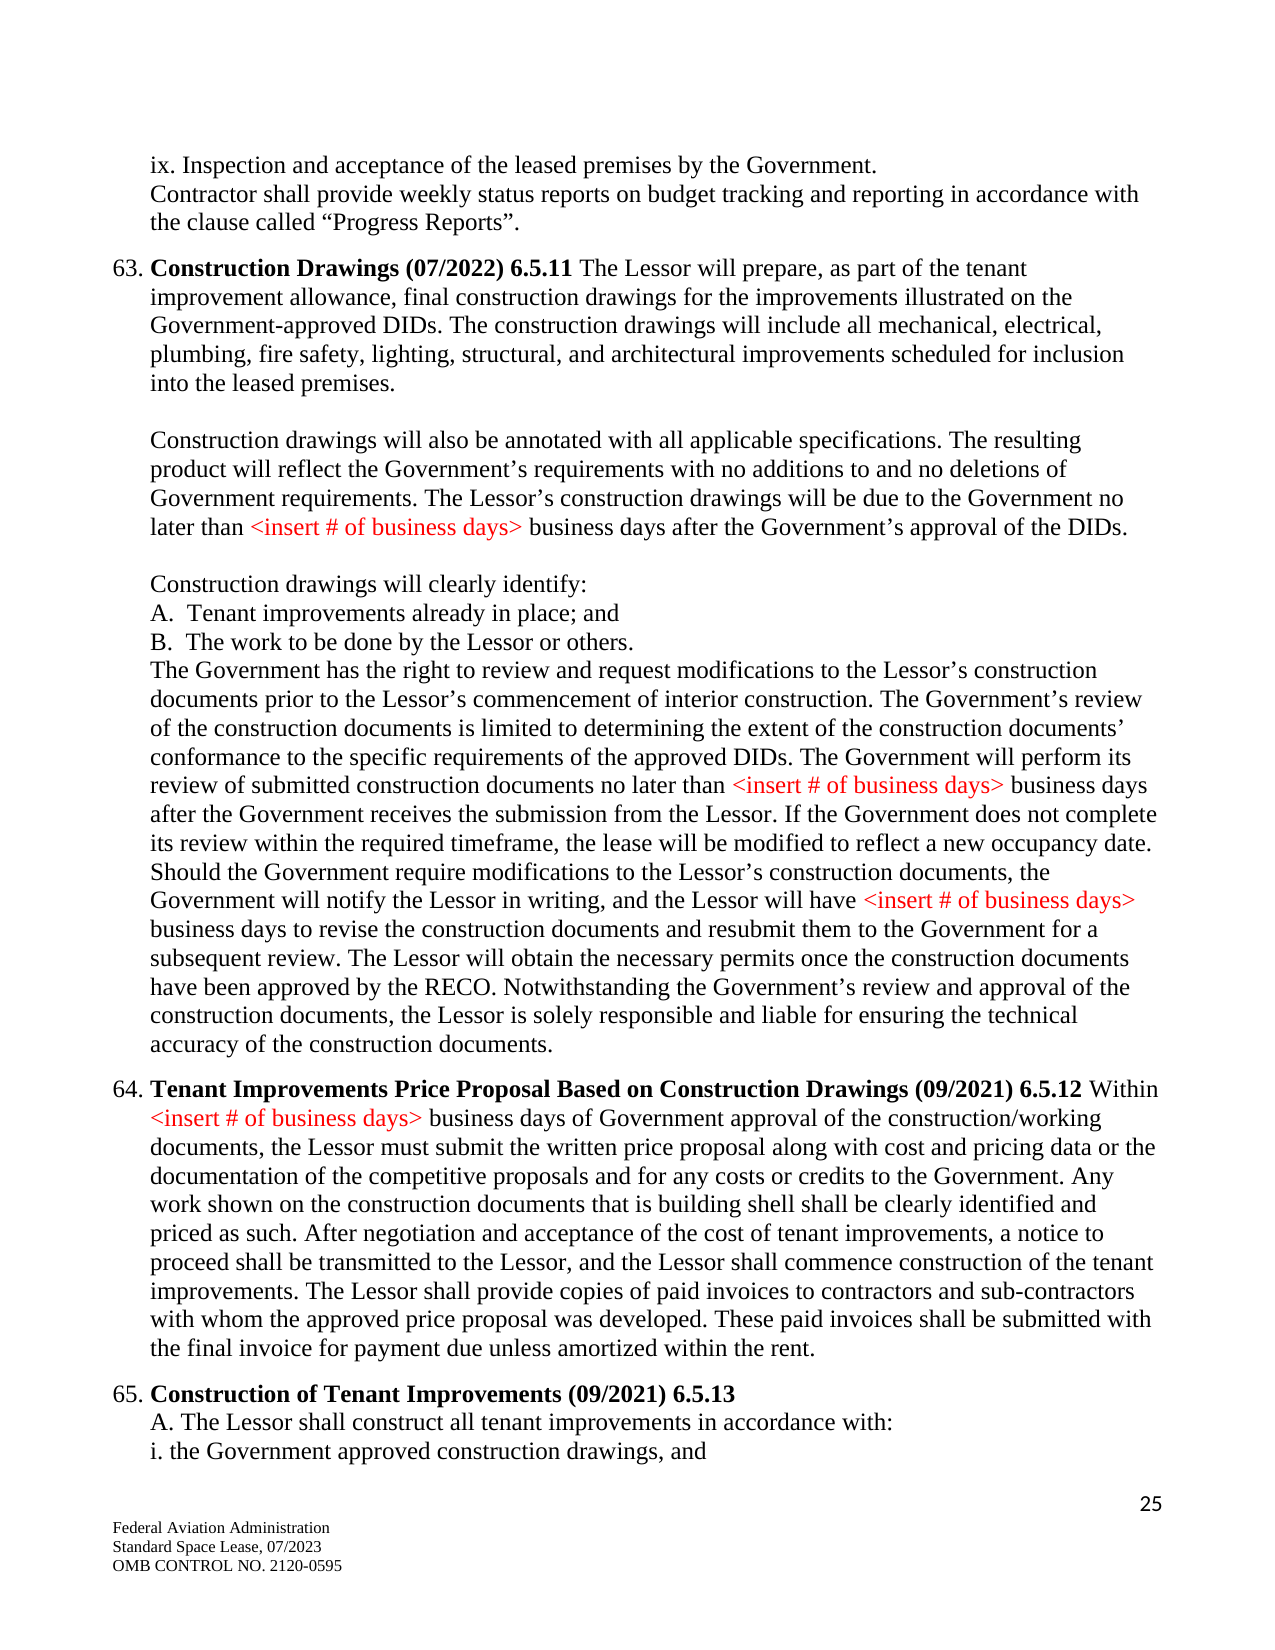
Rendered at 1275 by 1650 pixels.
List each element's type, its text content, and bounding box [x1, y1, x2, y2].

list Tenant Improvements Price Proposal Based on Construction Drawings (09/2021) 6.5.12 Insert in all standard space leases where build-out occurs. Within <insert # of business days> business days of Government approval of the construction/working documents, the Lessor must submit the written price proposal along with cost and pricing data or the documentation of the competitive proposals and for any costs or credits to the Government. Any work shown on the construction documents that is building shell shall be clearly identified and priced as such. After negotiation and acceptance of the cost of tenant improvements, a notice to proceed shall be transmitted to the Lessor, and the Lessor shall commence construction of the tenant improvements. The Lessor shall provide copies of paid invoices to contractors and sub-contractors with whom the approved price proposal was developed. These paid invoices shall be submitted with the final invoice for payment due unless amortized within the rent. [112, 1074, 1162, 1362]
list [112, 1379, 1162, 1465]
list Construction Drawings (07/2022) 6.5.11 Insert in all standard space leases where build-out occurs. The Lessor will prepare, as part of the tenant improvement allowance, final construction drawings for the improvements illustrated on the Government-approved DIDs. The construction drawings will include all mechanical, electrical, plumbing, fire safety, lighting, structural, and architectural improvements scheduled for inclusion into the leased premises. Construction drawings will also be annotated with all applicable specifications. The resulting product will reflect the Government’s requirements with no additions to and no deletions of Government requirements. The Lessor’s construction drawings will be due to the Government no later than <insert # of business days> business days after the Government’s approval of the DIDs. Construction drawings will clearly identify: A. Tenant improvements already in place; and B. The work to be done by the Lessor or others. The Government has the right to review and request modifications to the Lessor’s construction documents prior to the Lessor’s commencement of interior construction. The Government’s review of the construction documents is limited to determining the extent of the construction documents’ conformance to the specific requirements of the approved DIDs. The Government will perform its review of submitted construction documents no later than <insert # of business days> business days after the Government receives the submission from the Lessor. If the Government does not complete its review within the required timeframe, the lease will be modified to reflect a new occupancy date. Should the Government require modifications to the Lessor’s construction documents, the Government will notify the Lessor in writing, and the Lessor will have <insert # of business days> business days to revise the construction documents and resubmit them to the Government for a subsequent review. The Lessor will obtain the necessary permits once the construction documents have been approved by the RECO. Notwithstanding the Government’s review and approval of the construction documents, the Lessor is solely responsible and liable for ensuring the technical accuracy of the construction documents. [112, 253, 1162, 1058]
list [112, 150, 1162, 236]
